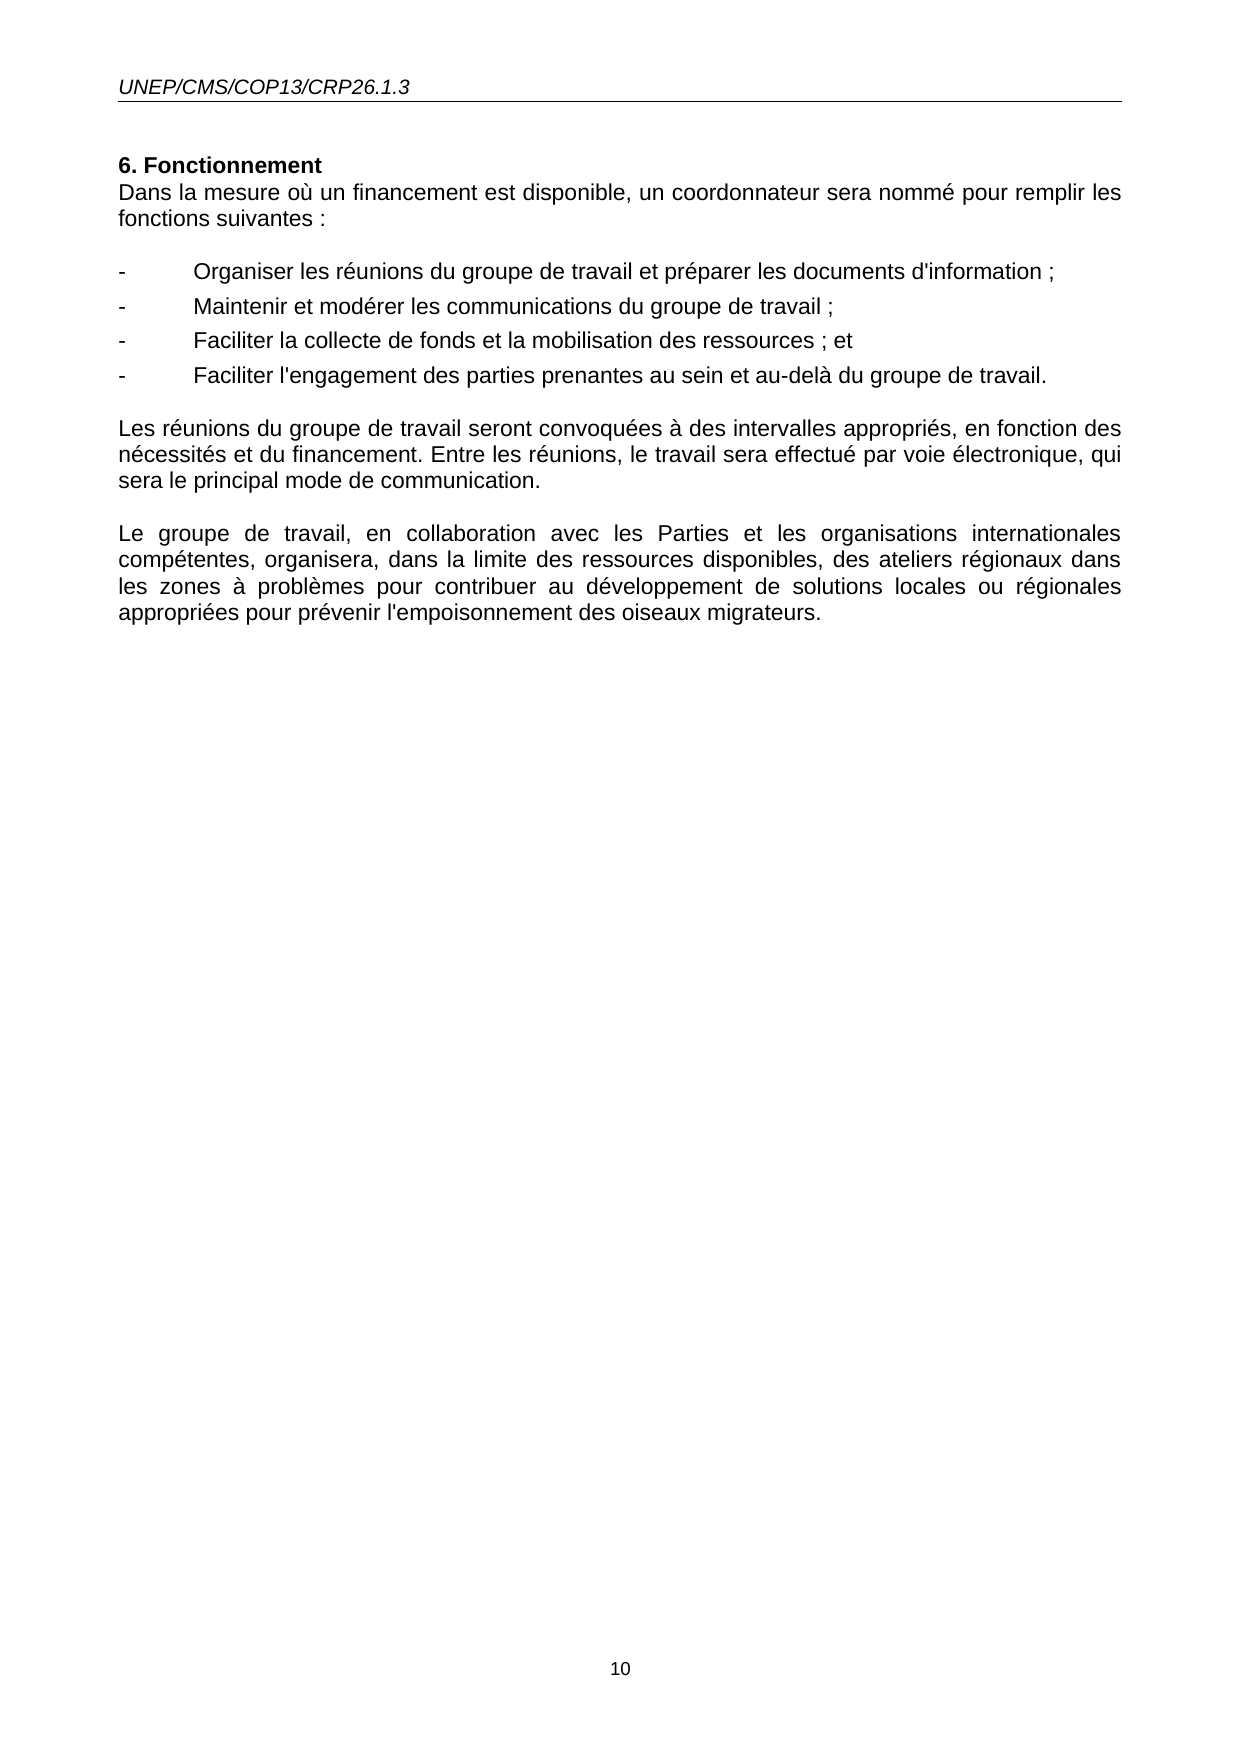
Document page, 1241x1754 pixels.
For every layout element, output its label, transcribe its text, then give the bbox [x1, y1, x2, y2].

text - Faciliter la collecte de fonds et la mobilisation des ressources ; et [118, 327, 1122, 354]
text 6. Fonctionnement [118, 152, 1122, 179]
text Le groupe de travail, en collaboration avec les Parties et les organisations internationales compétentes, organisera, dans la limite des ressources disponibles, des ateliers régionaux dans les zones à problèmes pour contribuer au développement de solutions locales ou régionales appropriées pour prévenir l'empoisonnement des oiseaux migrateurs. [118, 520, 1122, 626]
text - Maintenir et modérer les communications du groupe de travail ; [118, 293, 1122, 319]
text - Organiser les réunions du groupe de travail et préparer les documents d'information ; [118, 258, 1122, 284]
text - Faciliter l'engagement des parties prenantes au sein et au-delà du groupe de travail. [118, 362, 1122, 388]
text Dans la mesure où un financement est disponible, un coordonnateur sera nommé pour remplir les fonctions suivantes : [118, 179, 1122, 232]
text Les réunions du groupe de travail seront convoquées à des intervalles appropriés, en fonction des nécessités et du financement. Entre les réunions, le travail sera effectué par voie électronique, qui sera le principal mode de communication. [118, 415, 1122, 494]
